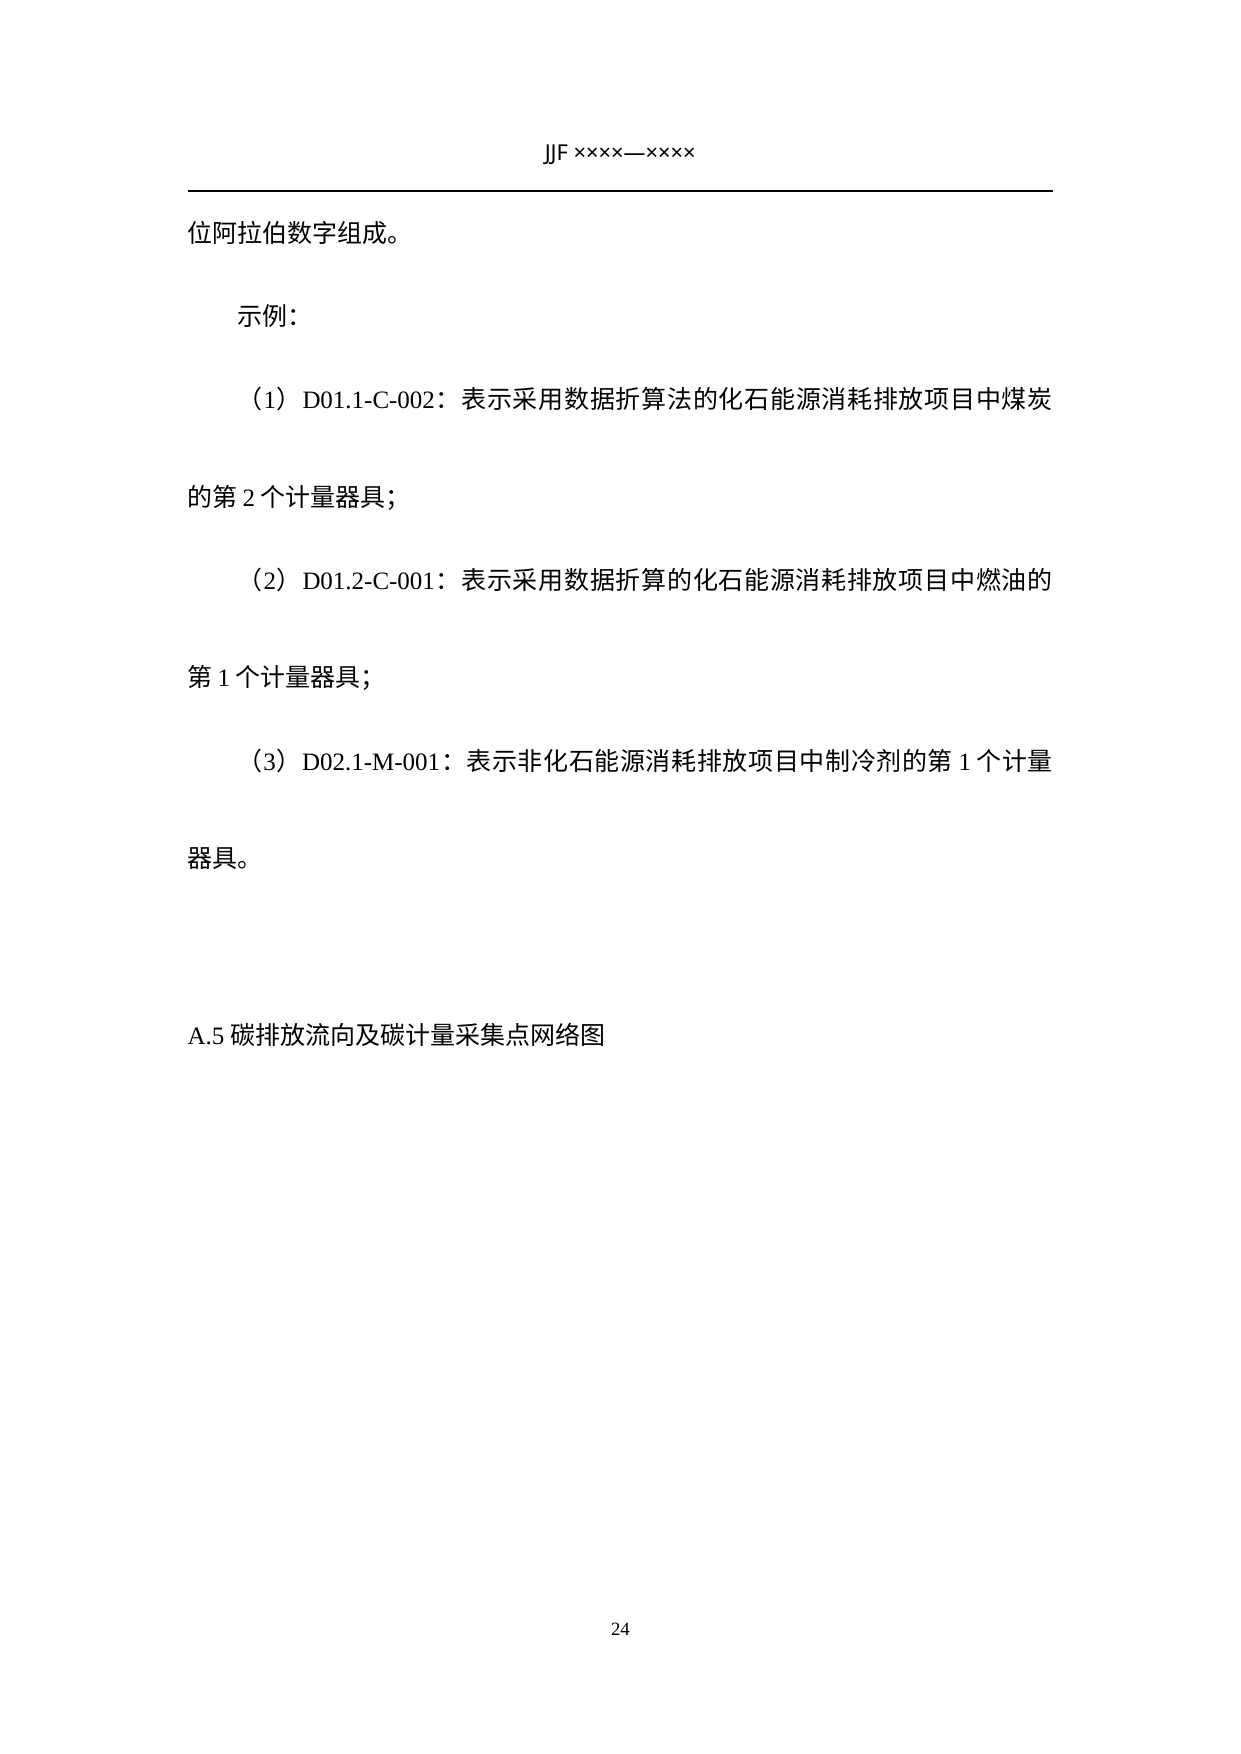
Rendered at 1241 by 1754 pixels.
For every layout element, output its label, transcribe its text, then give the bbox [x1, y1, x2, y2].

text （1）D01.1-C-002：表示采用数据折算法的化石能源消耗排放项目中煤炭的第2个计量器具； [187, 365, 1053, 528]
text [187, 199, 1053, 264]
text （2）D01.2-C-001：表示采用数据折算的化石能源消耗排放项目中燃油的第1个计量器具； [187, 546, 1053, 708]
text 示例： [187, 282, 1053, 347]
text （3）D02.1-M-001：表示非化石能源消耗排放项目中制冷剂的第1个计量器具。 [187, 727, 1053, 889]
text A.5 碳排放流向及碳计量采集点网络图 [187, 1001, 1053, 1066]
